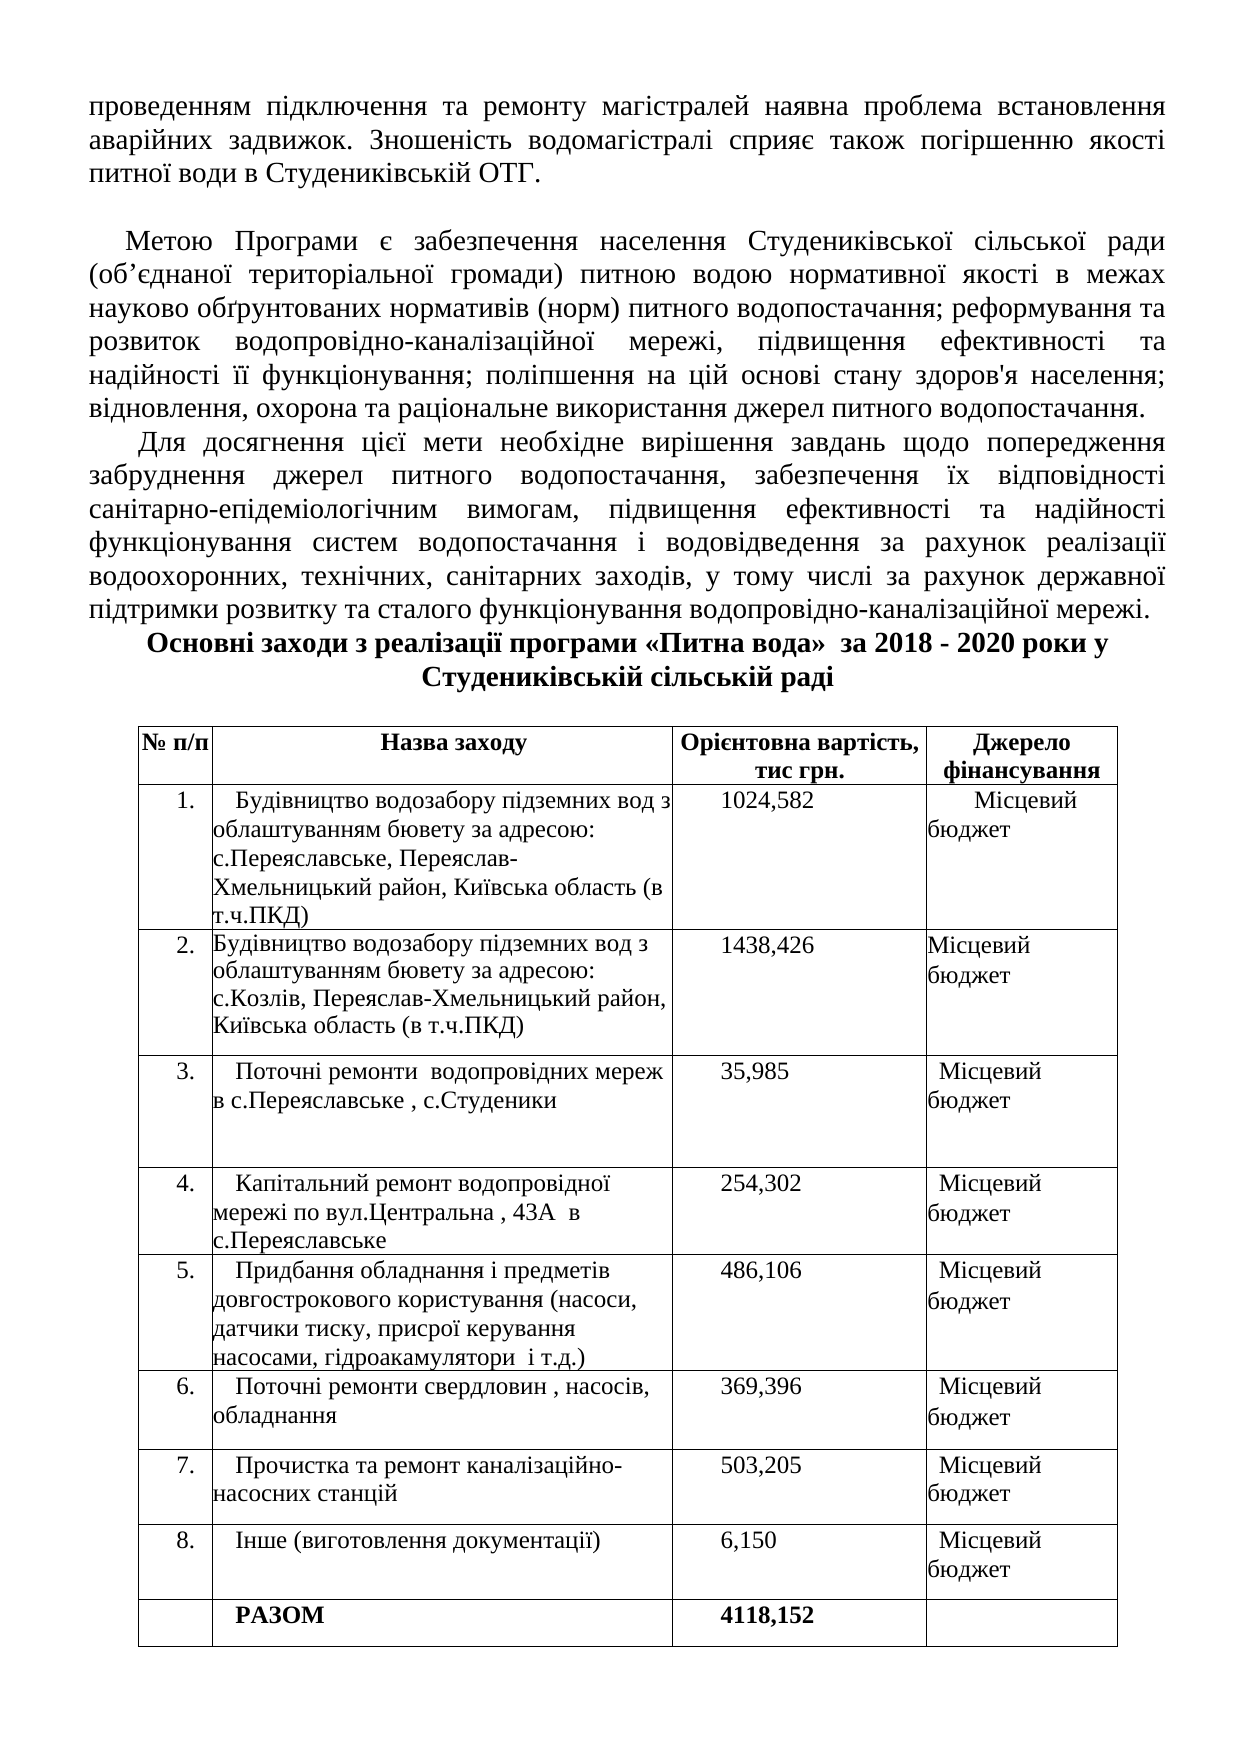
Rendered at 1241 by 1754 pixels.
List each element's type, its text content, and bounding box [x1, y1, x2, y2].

table_cell 486,106 [673, 1255, 926, 1370]
table_cell 503,205 [673, 1450, 926, 1524]
table_cell Місцевий бюджет [927, 1168, 1117, 1254]
table_cell 254,302 [673, 1168, 926, 1254]
table_cell [139, 930, 212, 1055]
table_cell [139, 1450, 212, 1524]
table_cell Поточні ремонти водопровідних мереж в с.Переяславське , с.Студеники [213, 1056, 672, 1167]
text Метою Програми є забезпечення населення Студениківської сільської ради (об’єднаної територіальної громади) питною водою нормативної якості в межах науково обґрунтованих нормативів (норм) питного водопостачання; реформування та розвиток водопровідно-каналізаційної мережі, підвищення ефективності та надійності її функціонування; поліпшення на цій основі стану здоров'я населення; відновлення, охорона та раціональне використання джерел питного водопостачання. [89, 223, 1167, 424]
table_cell Місцевий бюджет [927, 930, 1117, 1055]
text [89, 88, 1167, 189]
text Основні заходи з реалізації програми «Питна вода» за 2018 - 2020 роки у Студениківській сільській раді [89, 625, 1167, 692]
table_cell Місцевий бюджет [927, 1525, 1117, 1599]
table_cell [139, 1371, 212, 1449]
table_cell Місцевий бюджет [927, 1056, 1117, 1167]
table_cell Будівництво водозабору підземних вод з облаштуванням бювету за адресою: с.Переяславське, Переяслав-Хмельницький район, Київська область (в т.ч.ПКД) [213, 785, 672, 929]
text Для досягнення цієї мети необхідне вирішення завдань щодо попередження забруднення джерел питного водопостачання, забезпечення їх відповідності санітарно-епідеміологічним вимогам, підвищення ефективності та надійності функціонування систем водопостачання і водовідведення за рахунок реалізації водоохоронних, технічних, санітарних заходів, у тому числі за рахунок державної підтримки розвитку та сталого функціонування водопровідно-каналізаційної мережі. [89, 424, 1167, 625]
table_cell [139, 1255, 212, 1370]
table_cell Місцевий бюджет [927, 1371, 1117, 1449]
table_cell Будівництво водозабору підземних вод з облаштуванням бювету за адресою: с.Козлів, Переяслав-Хмельницький район, Київська область (в т.ч.ПКД) [213, 930, 672, 1055]
table_cell 369,396 [673, 1371, 926, 1449]
table_cell [139, 1056, 212, 1167]
table_cell 35,985 [673, 1056, 926, 1167]
table_header Орієнтовна вартість, тис грн. [673, 727, 926, 784]
table_cell [139, 785, 212, 929]
table_cell 4118,152 [673, 1600, 926, 1646]
table_header № п/п [139, 727, 212, 784]
table_header Джерело фінансування [927, 727, 1117, 784]
table_cell РАЗОМ [213, 1600, 672, 1646]
table_cell 6,150 [673, 1525, 926, 1599]
table_cell [139, 1525, 212, 1599]
table_cell [139, 1168, 212, 1254]
table_cell [139, 1600, 212, 1646]
table_cell Місцевий бюджет [927, 785, 1117, 929]
table_cell Місцевий бюджет [927, 1450, 1117, 1524]
table_cell Поточні ремонти свердловин , насосів, обладнання [213, 1371, 672, 1449]
table_cell Прочистка та ремонт каналізаційно-насосних станцій [213, 1450, 672, 1524]
table_cell Капітальний ремонт водопровідної мережі по вул.Центральна , 43А в с.Переяславське [213, 1168, 672, 1254]
table_cell 1438,426 [673, 930, 926, 1055]
table_header Назва заходу [213, 727, 672, 784]
table_cell [927, 1600, 1117, 1646]
table_cell Придбання обладнання і предметів довгострокового користування (насоси, датчики тиску, присрої керування насосами, гідроакамулятори і т.д.) [213, 1255, 672, 1370]
table_cell 1024,582 [673, 785, 926, 929]
table_cell Інше (виготовлення документації) [213, 1525, 672, 1599]
table_cell Місцевий бюджет [927, 1255, 1117, 1370]
